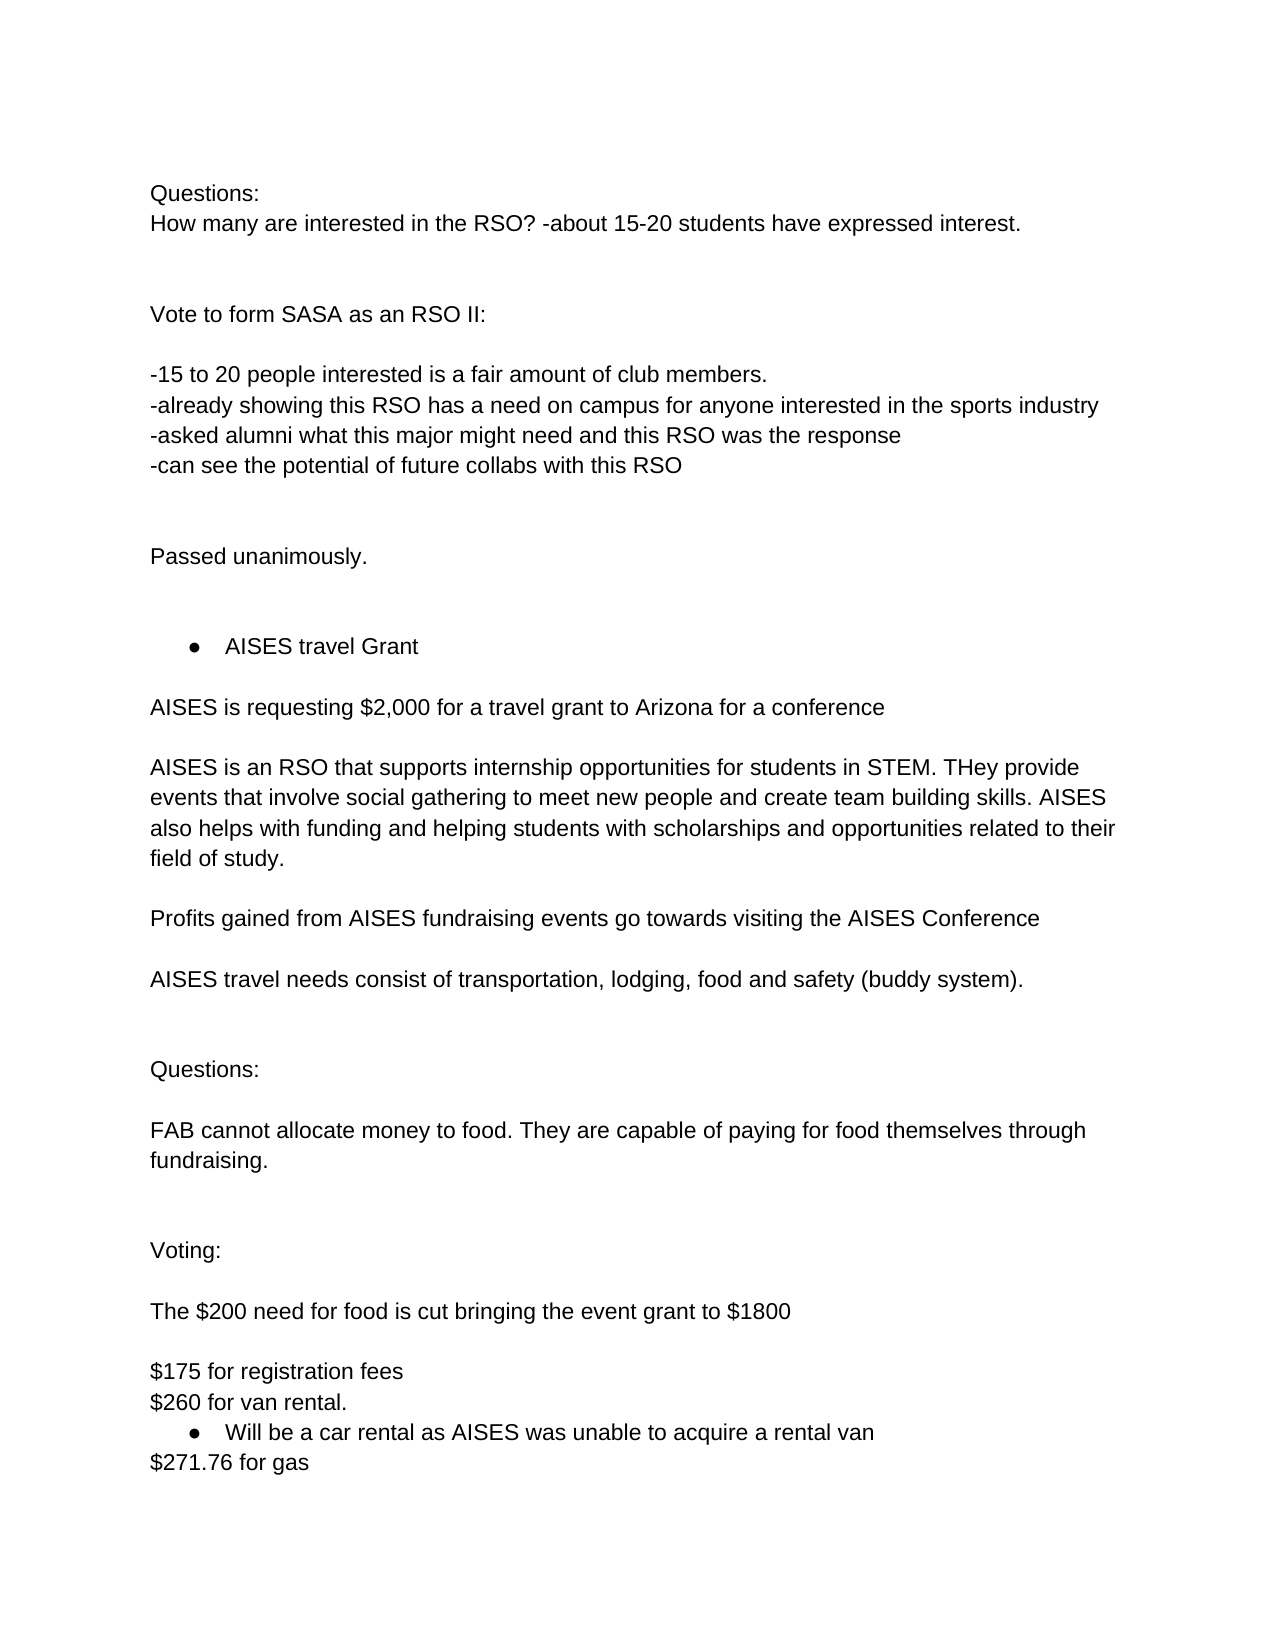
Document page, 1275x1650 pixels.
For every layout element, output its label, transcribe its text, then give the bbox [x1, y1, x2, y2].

text How many are interested in the RSO? -about 15-20 students have expressed interest. [150, 210, 1125, 237]
text Voting: [150, 1237, 1125, 1264]
text $175 for registration fees [150, 1358, 1125, 1385]
text Vote to form SASA as an RSO II: [150, 301, 1125, 327]
text AISES travel needs consist of transportation, lodging, food and safety (buddy system). [150, 966, 1125, 992]
text AISES is requesting $2,000 for a travel grant to Arizona for a conference [150, 694, 1125, 720]
text FAB cannot allocate money to food. They are capable of paying for food themselves through fundraising. [150, 1117, 1125, 1173]
text -can see the potential of future collabs with this RSO [150, 452, 1125, 478]
text -15 to 20 people interested is a fair amount of club members. [150, 361, 1125, 388]
text -asked alumni what this major might need and this RSO was the response [150, 422, 1125, 448]
text AISES is an RSO that supports internship opportunities for students in STEM. THey provide events that involve social gathering to meet new people and create team building skills. AISES also helps with funding and helping students with scholarships and opportunities related to their field of study. [150, 754, 1125, 871]
text Profits gained from AISES fundraising events go towards visiting the AISES Conference [150, 905, 1125, 932]
text Passed unanimously. [150, 543, 1125, 569]
text Questions: [150, 1056, 1125, 1083]
list Will be a car rental as AISES was unable to acquire a rental van [187, 1419, 1125, 1445]
text Questions: [150, 180, 1125, 207]
text The $200 need for food is cut bringing the event grant to $1800 [150, 1298, 1125, 1324]
text $271.76 for gas [150, 1449, 1125, 1475]
list AISES travel Grant [187, 633, 1125, 660]
text -already showing this RSO has a need on campus for anyone interested in the sports industry [150, 392, 1125, 418]
text $260 for van rental. [150, 1388, 1125, 1415]
